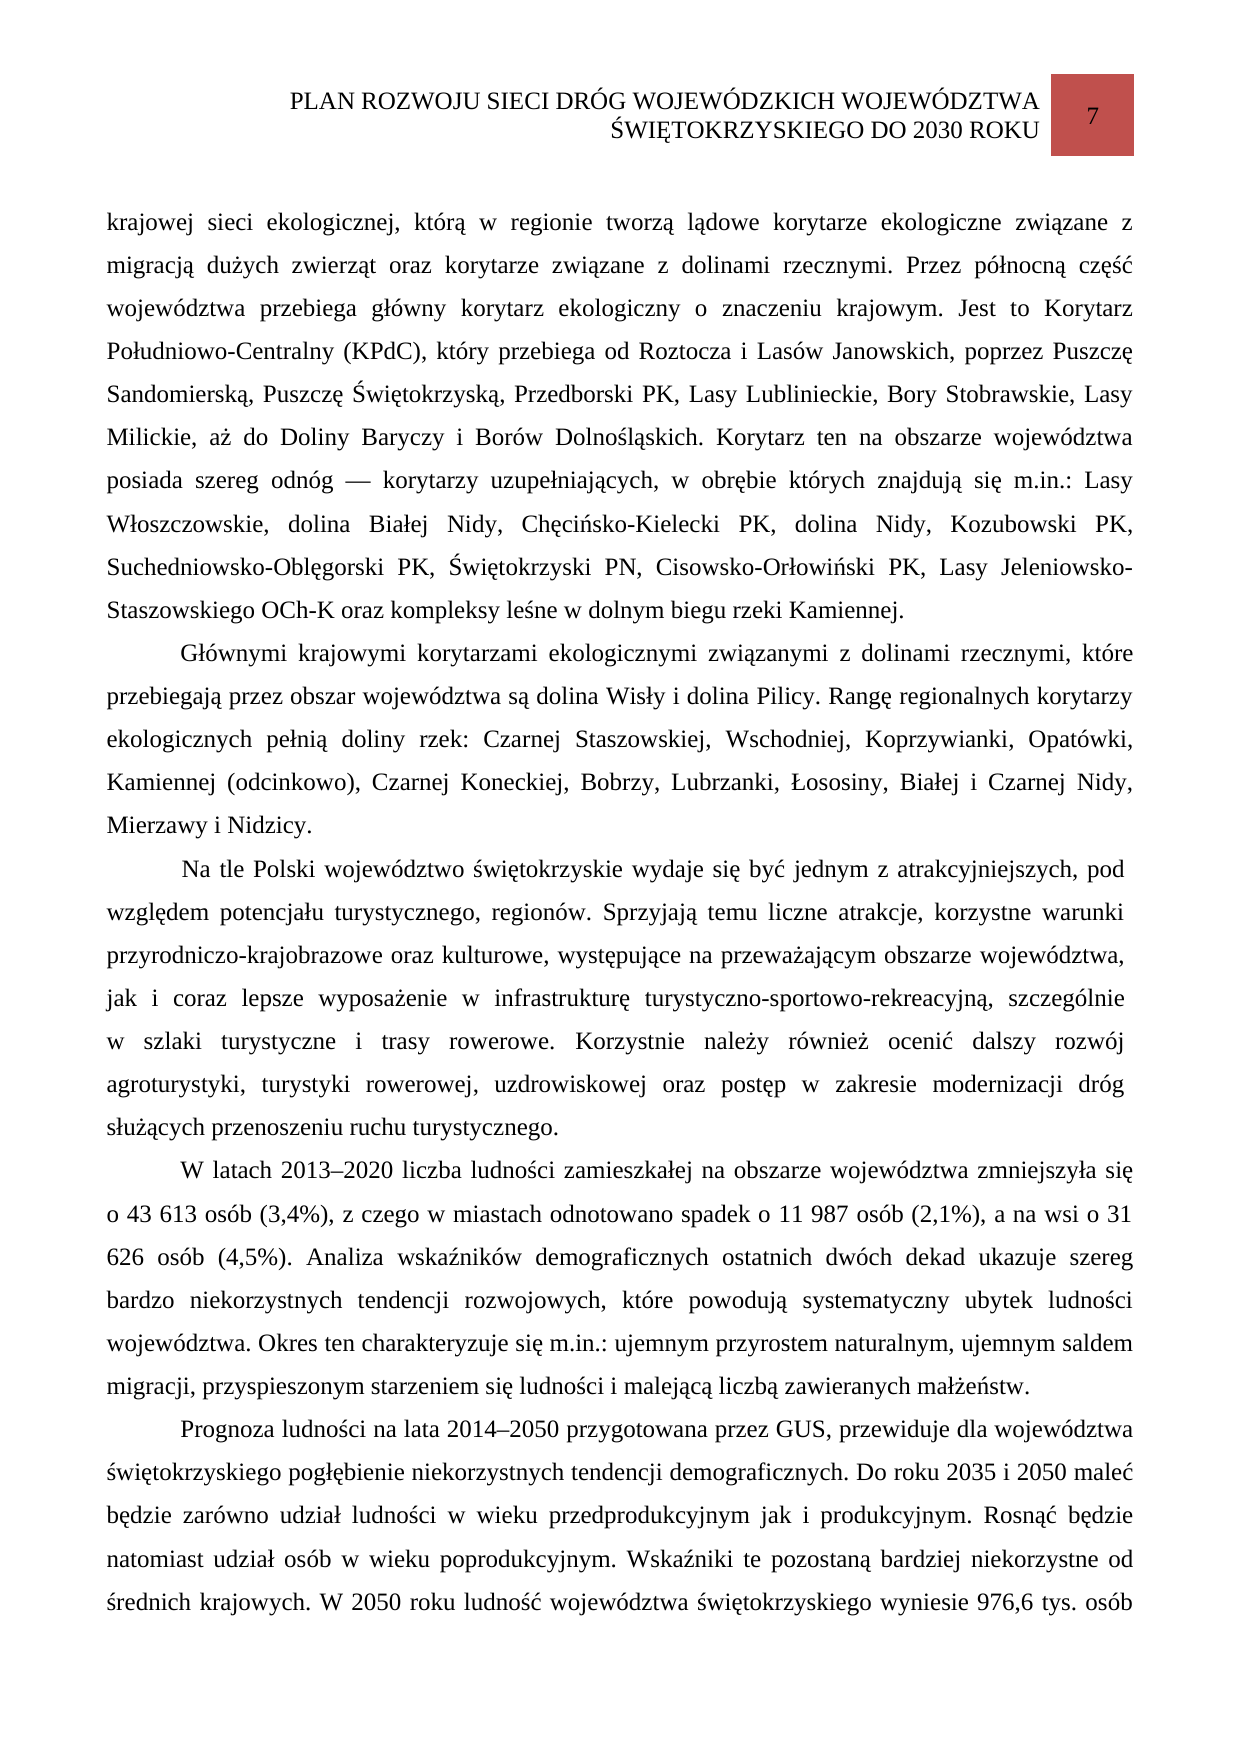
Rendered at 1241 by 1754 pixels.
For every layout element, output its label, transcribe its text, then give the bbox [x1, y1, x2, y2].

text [106, 207, 1134, 624]
text W latach 2013–2020 liczba ludności zamieszkałej na obszarze województwa zmniejszyła się o 43 613 osób (3,4%), z czego w miastach odnotowano spadek o 11 987 osób (2,1%), a na wsi o 31 626 osób (4,5%). Analiza wskaźników demograficznych ostatnich dwóch dekad ukazuje szereg bardzo niekorzystnych tendencji rozwojowych, które powodują systematyczny ubytek ludności województwa. Okres ten charakteryzuje się m.in.: ujemnym przyrostem naturalnym, ujemnym saldem migracji, przyspieszonym starzeniem się ludności i malejącą liczbą zawieranych małżeństw. [106, 1156, 1134, 1400]
text Na tle Polski województwo świętokrzyskie wydaje się być jednym z atrakcyjniejszych, pod względem potencjału turystycznego, regionów. Sprzyjają temu liczne atrakcje, korzystne warunki przyrodniczo-krajobrazowe oraz kulturowe, występujące na przeważającym obszarze województwa, jak i coraz lepsze wyposażenie w infrastrukturę turystyczno-sportowo-rekreacyjną, szczególnie w szlaki turystyczne i trasy rowerowe. Korzystnie należy również ocenić dalszy rozwój agroturystyki, turystyki rowerowej, uzdrowiskowej oraz postęp w zakresie modernizacji dróg służących przenoszeniu ruchu turystycznego. [106, 854, 1125, 1141]
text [106, 1414, 1134, 1616]
text Głównymi krajowymi korytarzami ekologicznymi związanymi z dolinami rzecznymi, które przebiegają przez obszar województwa są dolina Wisły i dolina Pilicy. Rangę regionalnych korytarzy ekologicznych pełnią doliny rzek: Czarnej Staszowskiej, Wschodniej, Koprzywianki, Opatówki, Kamiennej (odcinkowo), Czarnej Koneckiej, Bobrzy, Lubrzanki, Łososiny, Białej i Czarnej Nidy, Mierzawy i Nidzicy. [106, 638, 1134, 839]
